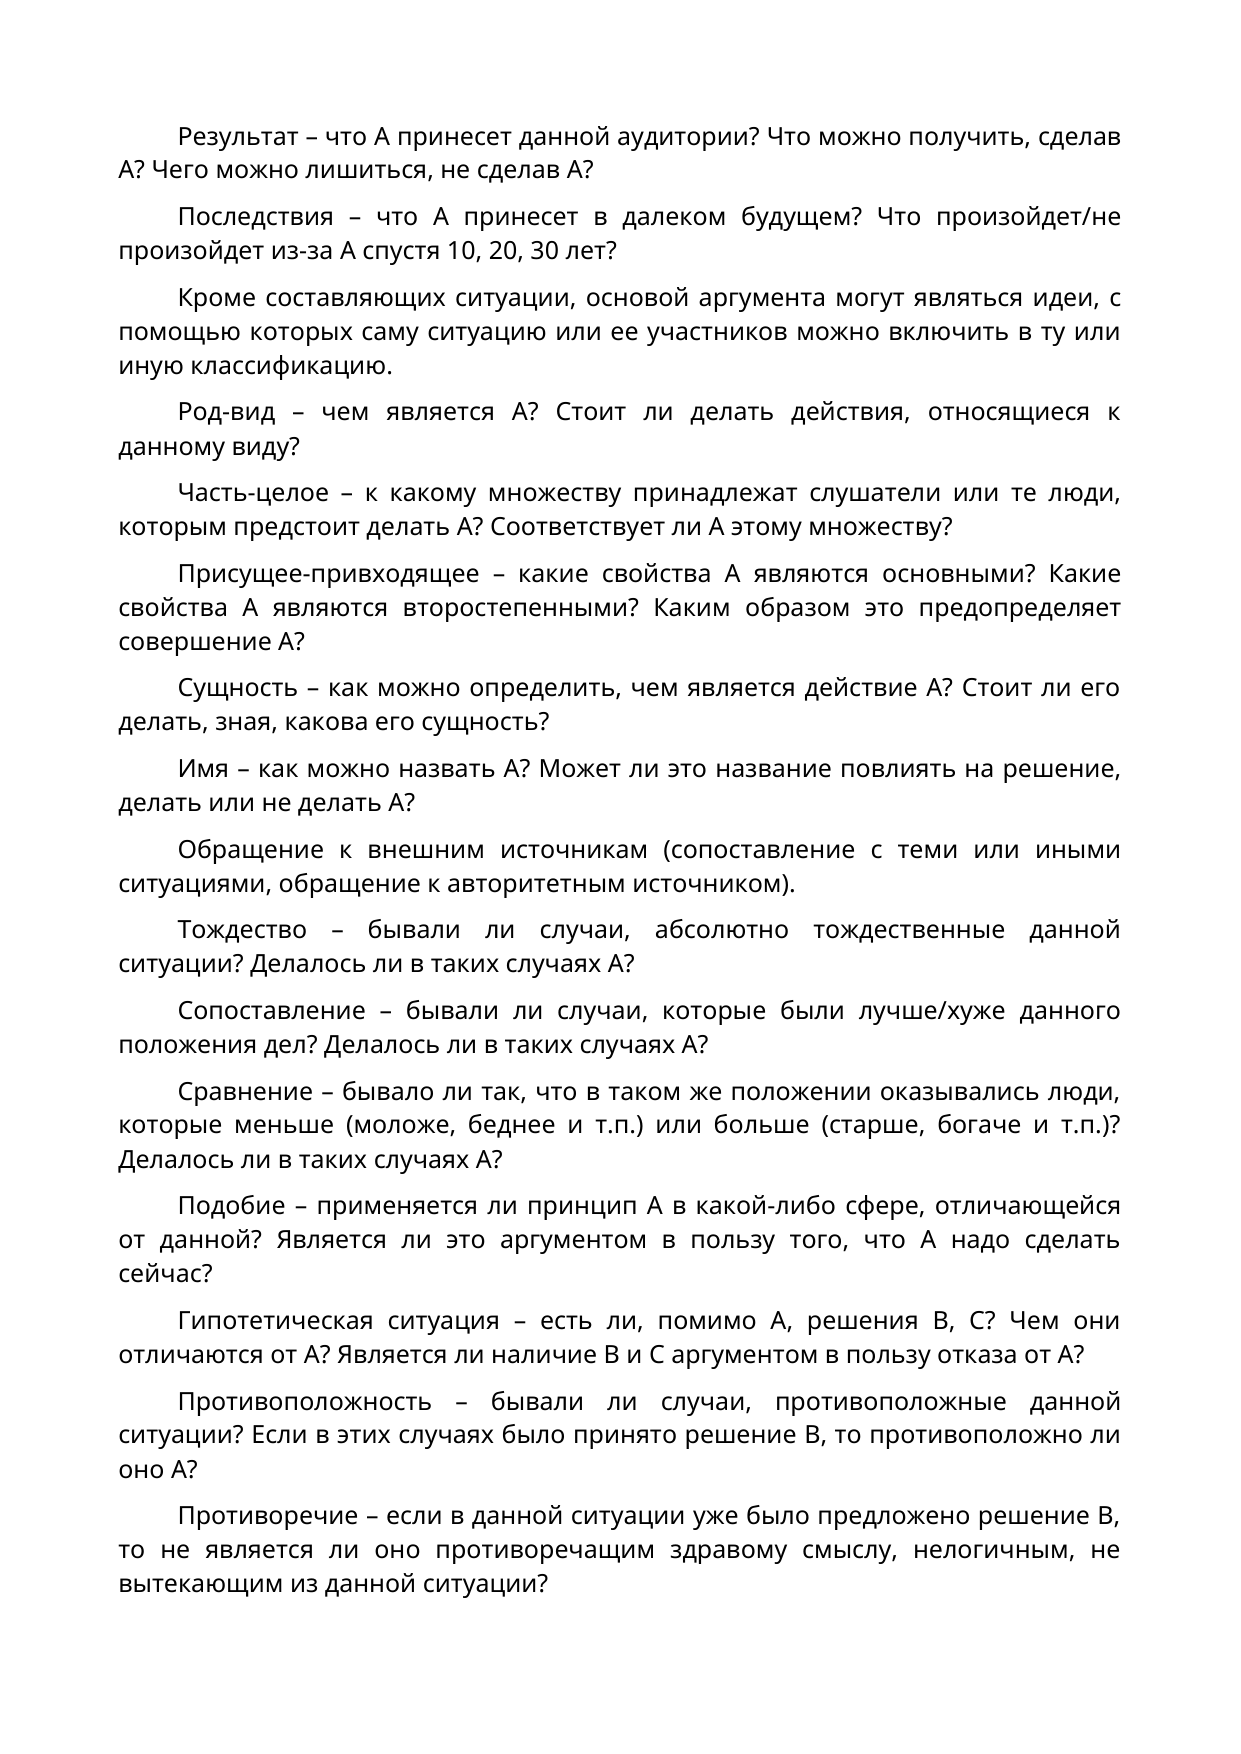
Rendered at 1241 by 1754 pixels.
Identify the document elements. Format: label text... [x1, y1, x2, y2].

text Гипотетическая ситуация – есть ли, помимо А, решения В, С? Чем они отличаются от А? Является ли наличие В и С аргументом в пользу отказа от А? [118, 1302, 1122, 1371]
text Сравнение – бывало ли так, что в таком же положении оказывались люди, которые меньше (моложе, беднее и т.п.) или больше (старше, богаче и т.п.)? Делалось ли в таких случаях А? [118, 1073, 1122, 1175]
text Подобие – применяется ли принцип А в какой-либо сфере, отличающейся от данной? Является ли это аргументом в пользу того, что А надо сделать сейчас? [118, 1188, 1122, 1290]
text Последствия – что А принесет в далеком будущем? Что произойдет/не произойдет из-за А спустя 10, 20, 30 лет? [118, 199, 1122, 267]
text Сопоставление – бывали ли случаи, которые были лучше/хуже данного положения дел? Делалось ли в таких случаях А? [118, 992, 1122, 1061]
text Часть-целое – к какому множеству принадлежат слушатели или те люди, которым предстоит делать А? Соответствует ли А этому множеству? [118, 475, 1122, 543]
text Кроме составляющих ситуации, основой аргумента могут являться идеи, с помощью которых саму ситуацию или ее участников можно включить в ту или иную классификацию. [118, 279, 1122, 382]
text Род-вид – чем является А? Стоит ли делать действия, относящиеся к данному виду? [118, 394, 1122, 462]
text Обращение к внешним источникам (сопоставление с теми или иными ситуациями, обращение к авторитетным источником). [118, 831, 1122, 899]
text Противоречие – если в данной ситуации уже было предложено решение В, то не является ли оно противоречащим здравому смыслу, нелогичным, не вытекающим из данной ситуации? [118, 1498, 1122, 1600]
text Результат – что А принесет данной аудитории? Что можно получить, сделав А? Чего можно лишиться, не сделав А? [118, 118, 1122, 186]
text Сущность – как можно определить, чем является действие А? Стоит ли его делать, зная, какова его сущность? [118, 670, 1122, 738]
text Имя – как можно назвать А? Может ли это название повлиять на решение, делать или не делать А? [118, 751, 1122, 819]
text Тождество – бывали ли случаи, абсолютно тождественные данной ситуации? Делалось ли в таких случаях А? [118, 912, 1122, 980]
text Присущее-привходящее – какие свойства А являются основными? Какие свойства А являются второстепенными? Каким образом это предопределяет совершение А? [118, 555, 1122, 657]
text Противоположность – бывали ли случаи, противоположные данной ситуации? Если в этих случаях было принято решение В, то противоположно ли оно А? [118, 1383, 1122, 1485]
